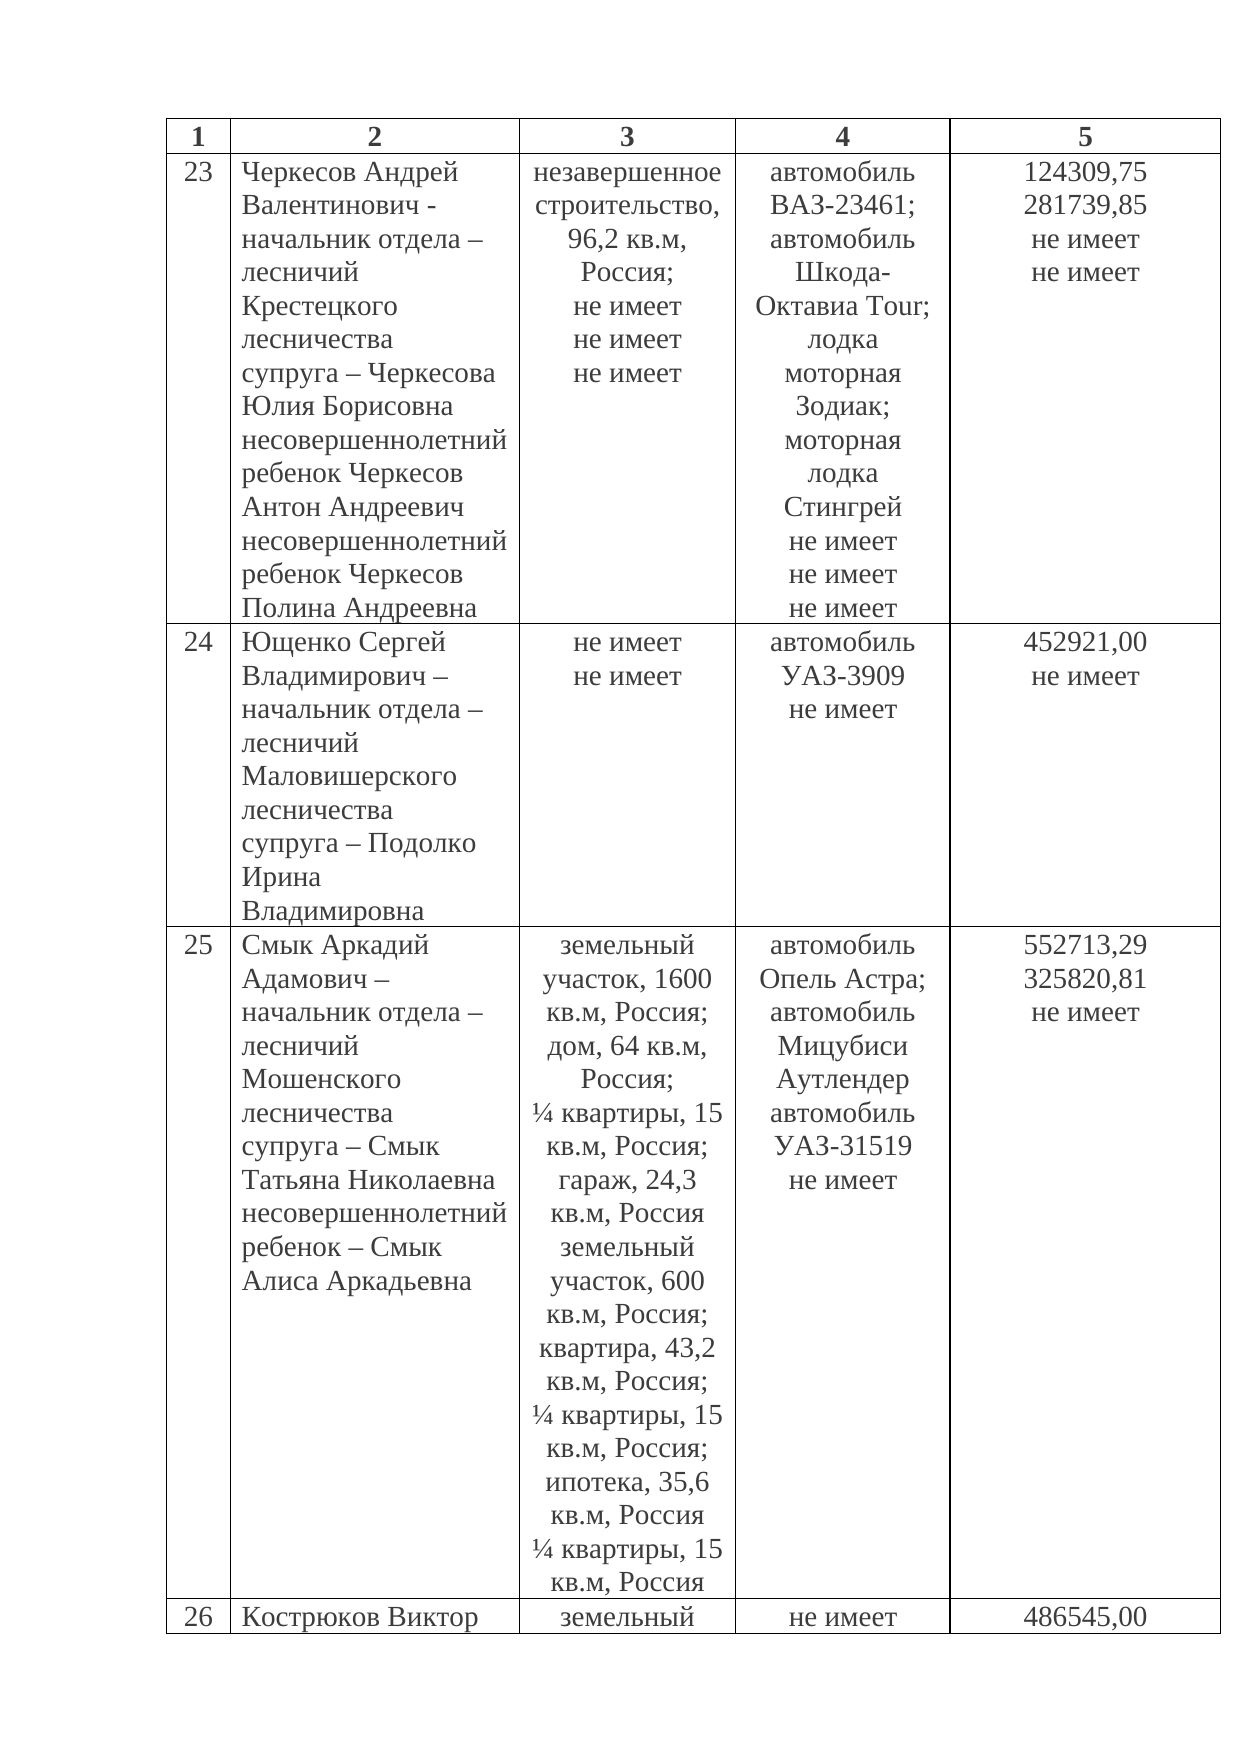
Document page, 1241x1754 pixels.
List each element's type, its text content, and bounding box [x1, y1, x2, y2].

table_cell 452921,00 не имеет [951, 624, 1220, 926]
table_cell 24 [167, 624, 230, 926]
table_header 3 [520, 119, 735, 153]
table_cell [231, 1599, 519, 1633]
table_cell 25 [167, 927, 230, 1598]
table_cell автомобиль УАЗ-3909 не имеет [736, 624, 949, 926]
table_cell 552713,29 325820,81 не имеет [951, 927, 1220, 1598]
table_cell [520, 1599, 735, 1633]
table_header 5 [951, 119, 1220, 153]
table_cell 23 [167, 154, 230, 623]
table_cell не имеет не имеет [520, 624, 735, 926]
table_header 4 [736, 119, 949, 153]
table_cell земельный участок, 1600 кв.м, Россия; дом, 64 кв.м, Россия; ¼ квартиры, 15 кв.м, Россия; гараж, 24,3 кв.м, Россия земельный участок, 600 кв.м, Россия; квартира, 43,2 кв.м, Россия; ¼ квартиры, 15 кв.м, Россия; ипотека, 35,6 кв.м, Россия ¼ квартиры, 15 кв.м, Россия [520, 927, 735, 1598]
table_cell Смык Аркадий Адамович – начальник отдела – лесничий Мошенского лесничества супруга – Смык Татьяна Николаевна несовершеннолетний ребенок – Смык Алиса Аркадьевна [231, 927, 519, 1598]
table_cell автомобиль Опель Астра; автомобиль Мицубиси Аутлендер автомобиль УАЗ-31519 не имеет [736, 927, 949, 1598]
table_cell 124309,75 281739,85 не имеет не имеет [951, 154, 1220, 623]
table_cell автомобиль ВАЗ-23461; автомобиль Шкода-Октавиа Tour; лодка моторная Зодиак; моторная лодка Стингрей не имеет не имеет не имеет [736, 154, 949, 623]
table_header 2 [231, 119, 519, 153]
table_header 1 [167, 119, 230, 153]
table_cell 486545,00 86500,00 [951, 1599, 1220, 1633]
table_cell Ющенко Сергей Владимирович – начальник отдела – лесничий Маловишерского лесничества супруга – Подолко Ирина Владимировна [231, 624, 519, 926]
table_cell незавершенное строительство, 96,2 кв.м, Россия; не имеет не имеет не имеет [520, 154, 735, 623]
table_cell 26 [167, 1599, 230, 1633]
table_cell Черкесов Андрей Валентинович - начальник отдела – лесничий Крестецкого лесничества супруга – Черкесова Юлия Борисовна несовершеннолетний ребенок Черкесов Антон Андреевич несовершеннолетний ребенок Черкесов Полина Андреевна [231, 154, 519, 623]
table_cell не имеет не имеет [736, 1599, 949, 1633]
